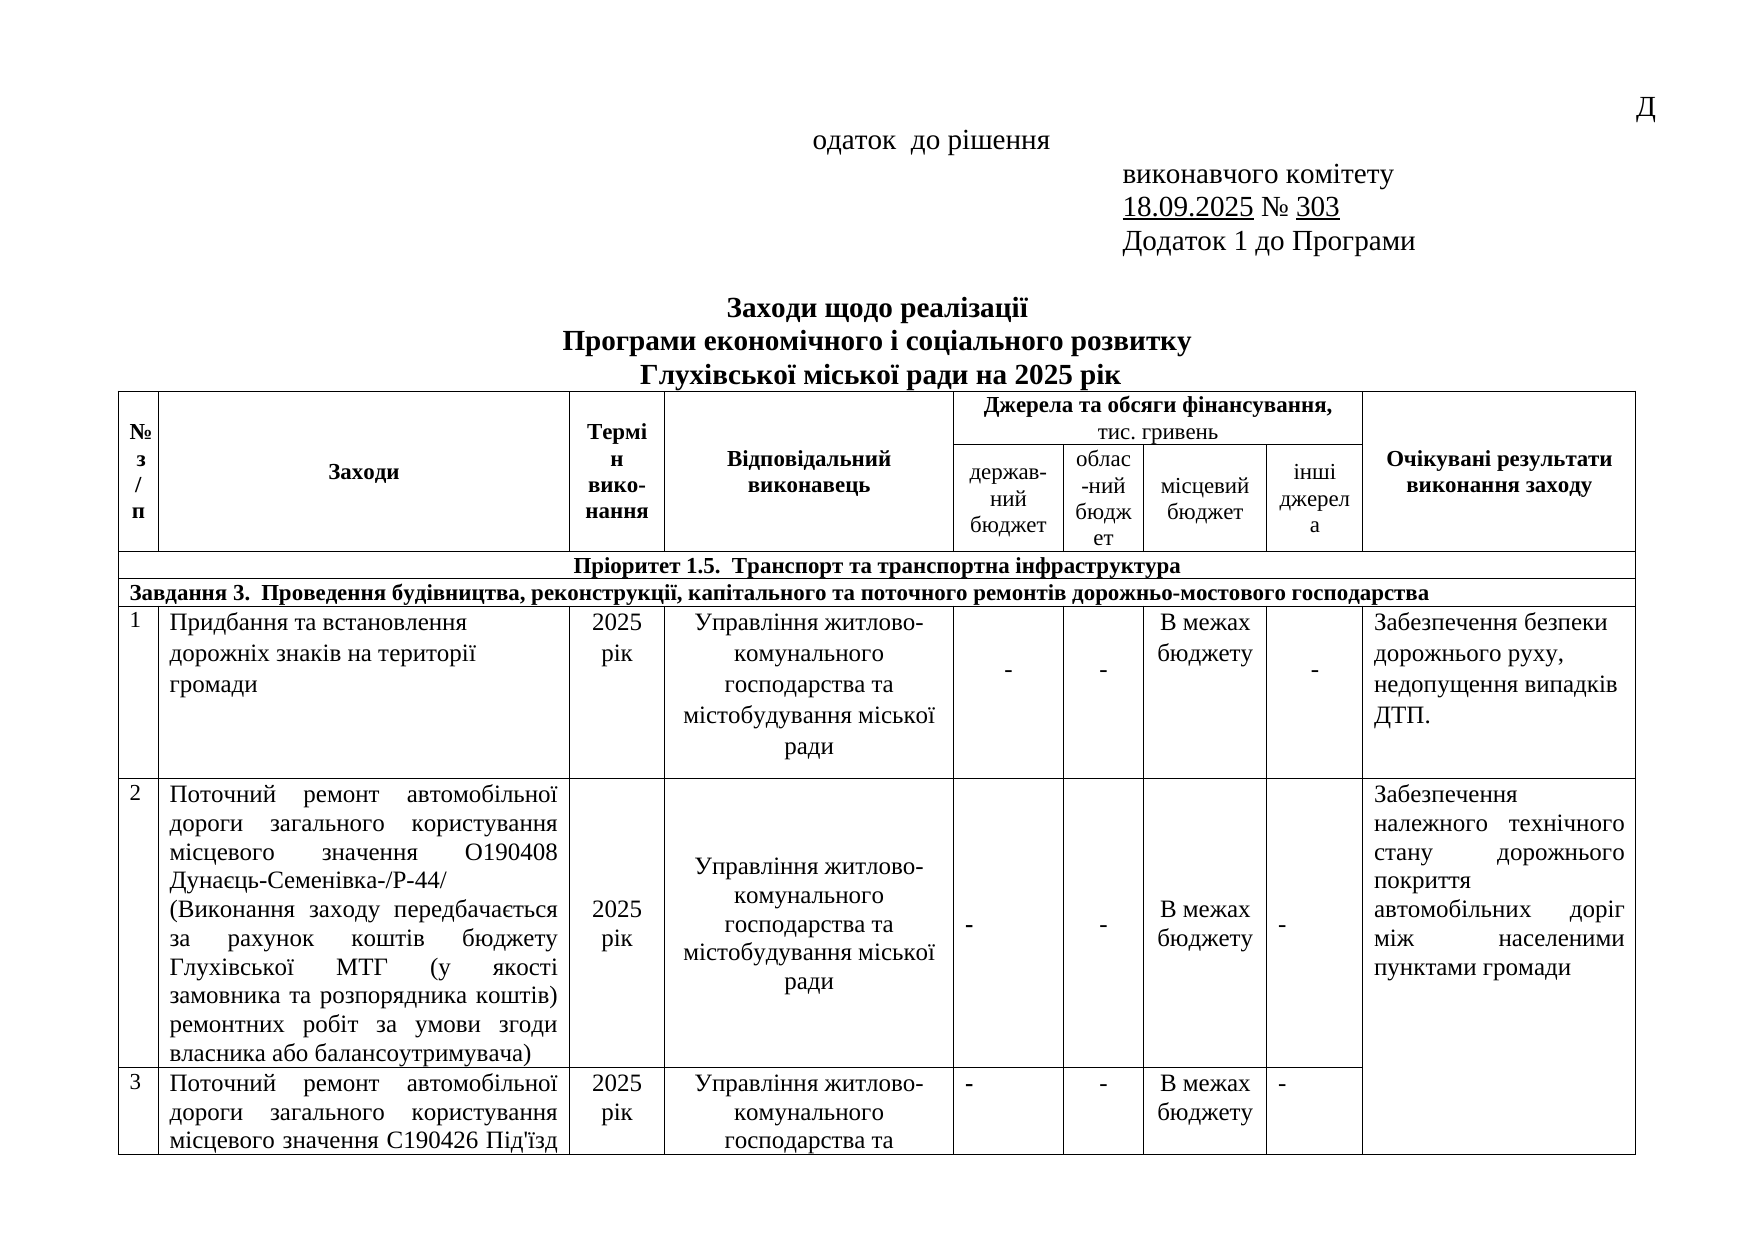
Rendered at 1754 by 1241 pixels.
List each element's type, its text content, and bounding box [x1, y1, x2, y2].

table_cell - [1267, 779, 1362, 1067]
table_cell - [1064, 779, 1143, 1067]
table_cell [159, 1068, 569, 1154]
table_cell В межах бюджету [1144, 779, 1266, 1067]
table_cell держав-ний бюджет [954, 445, 1063, 551]
table_cell - [1267, 607, 1362, 778]
table_cell інші джерела [1267, 445, 1362, 551]
table_header Термін вико- нання [570, 392, 664, 551]
table_header Очікувані результати виконання заходу [1363, 392, 1635, 551]
text Програми економічного і соціального розвитку [118, 323, 1636, 357]
text Додаток до рішення [812, 89, 1636, 156]
table_cell - [1064, 607, 1143, 778]
table_cell 2025 рік [570, 1068, 664, 1154]
text Заходи щодо реалізації [118, 290, 1636, 323]
table_header № з/п [119, 392, 158, 551]
text Додаток 1 до Програми [118, 223, 1636, 256]
table_cell Пріоритет 1.5. Транспорт та транспортна інфраструктура [119, 552, 1635, 578]
table_cell В межах бюджету [1144, 1068, 1266, 1154]
text 18.09.2025 № 303 [118, 189, 1636, 223]
table_cell 1 [119, 607, 158, 778]
table_cell Забезпечення безпеки дорожнього руху, недопущення випадків ДТП. [1363, 607, 1635, 778]
table_cell 3 [119, 1068, 158, 1154]
table_header Джерела та обсяги фінансування, тис. гривень [954, 392, 1362, 444]
table_cell - [954, 779, 1063, 1067]
table_cell Забезпечення належного технічного стану дорожнього покриття автомобільних доріг між населеними пунктами громади [1363, 779, 1635, 1154]
table_cell Поточний ремонт автомобільної дороги загального користування місцевого значення О190408 Дунаєць-Семенівка-/Р-44/ (Виконання заходу передбачається за рахунок коштів бюджету Глухівської МТГ (у якості замовника та розпорядника коштів) ремонтних робіт за умови згоди власника або балансоутримувача) [159, 779, 569, 1067]
table_cell Придбання та встановлення дорожніх знаків на території громади [159, 607, 569, 778]
table_cell місцевий бюджет [1144, 445, 1266, 551]
table_cell - [954, 1068, 1063, 1154]
table_cell В межах бюджету [1144, 607, 1266, 778]
table_cell - [1267, 1068, 1362, 1154]
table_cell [665, 1068, 953, 1154]
table_header Заходи [159, 392, 569, 551]
text Глухівської міської ради на 2025 рік [118, 357, 1636, 391]
text виконавчого комітету [118, 156, 1636, 189]
table_cell - [954, 607, 1063, 778]
table_cell Завдання 3. Проведення будівництва, реконструкції, капітального та поточного ремонтів дорожньо-мостового господарства [119, 579, 1635, 606]
table_cell облас-ний бюджет [1064, 445, 1143, 551]
table_cell 2025 рік [570, 607, 664, 778]
table_header Відповідальний виконавець [665, 392, 953, 551]
table_cell 2 [119, 779, 158, 1067]
table_cell Управління житлово-комунального господарства та містобудування міської ради [665, 779, 953, 1067]
table_cell - [1064, 1068, 1143, 1154]
table_cell 2025 рік [570, 779, 664, 1067]
table_cell Управління житлово-комунального господарства та містобудування міської ради [665, 607, 953, 778]
